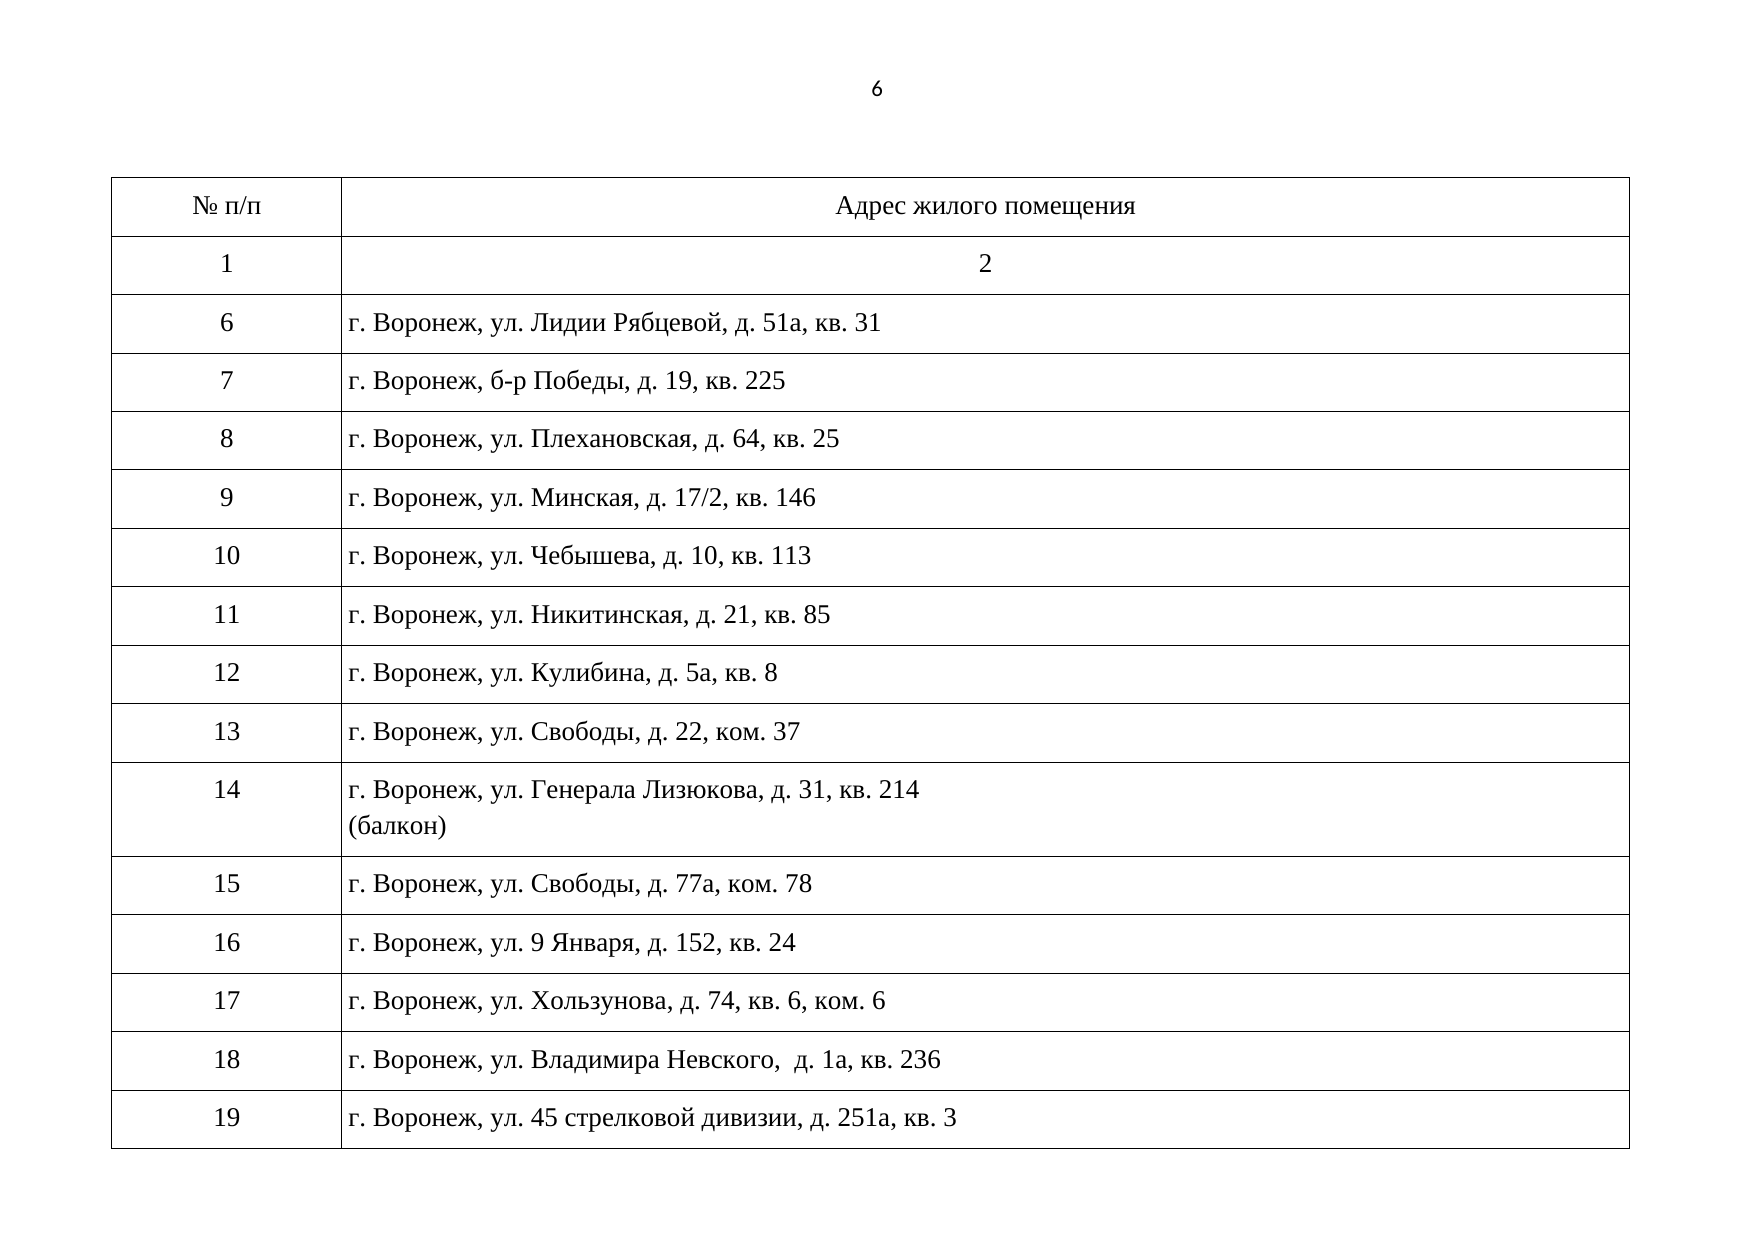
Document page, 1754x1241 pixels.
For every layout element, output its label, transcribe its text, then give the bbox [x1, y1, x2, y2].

table_cell 11 [112, 587, 341, 645]
table_cell 10 [112, 529, 341, 586]
table_cell г. Воронеж, ул. Плехановская, д. 64, кв. 25 [342, 412, 1629, 469]
table_cell г. Воронеж, ул. Владимира Невского, д. 1а, кв. 236 [342, 1032, 1629, 1089]
table_cell г. Воронеж, ул. Кулибина, д. 5а, кв. 8 [342, 646, 1629, 703]
table_cell г. Воронеж, ул. Минская, д. 17/2, кв. 146 [342, 470, 1629, 528]
table_cell 2 [342, 237, 1629, 294]
table_cell г. Воронеж, ул. Никитинская, д. 21, кв. 85 [342, 587, 1629, 645]
table_cell 13 [112, 704, 341, 762]
table_cell г. Воронеж, ул. Генерала Лизюкова, д. 31, кв. 214 (балкон) [342, 763, 1629, 856]
table_cell г. Воронеж, ул. Лидии Рябцевой, д. 51а, кв. 31 [342, 295, 1629, 352]
table_cell 19 [112, 1091, 341, 1148]
table_cell г. Воронеж, ул. 9 Января, д. 152, кв. 24 [342, 915, 1629, 973]
table_cell 8 [112, 412, 341, 469]
table_cell 17 [112, 974, 341, 1031]
table_cell 7 [112, 354, 341, 411]
table_cell г. Воронеж, ул. Свободы, д. 22, ком. 37 [342, 704, 1629, 762]
table_cell 15 [112, 857, 341, 914]
table_cell г. Воронеж, б-р Победы, д. 19, кв. 225 [342, 354, 1629, 411]
table_cell 16 [112, 915, 341, 973]
table_cell г. Воронеж, ул. Чебышева, д. 10, кв. 113 [342, 529, 1629, 586]
table_cell г. Воронеж, ул. Свободы, д. 77а, ком. 78 [342, 857, 1629, 914]
table_header № п/п [112, 178, 341, 236]
table_cell 18 [112, 1032, 341, 1089]
table_cell 14 [112, 763, 341, 856]
table_header Адрес жилого помещения [342, 178, 1629, 236]
table_cell г. Воронеж, ул. 45 стрелковой дивизии, д. 251а, кв. 3 [342, 1091, 1629, 1148]
table_cell 6 [112, 295, 341, 352]
table_cell 12 [112, 646, 341, 703]
table_cell г. Воронеж, ул. Хользунова, д. 74, кв. 6, ком. 6 [342, 974, 1629, 1031]
table_cell 1 [112, 237, 341, 294]
table_cell 9 [112, 470, 341, 528]
